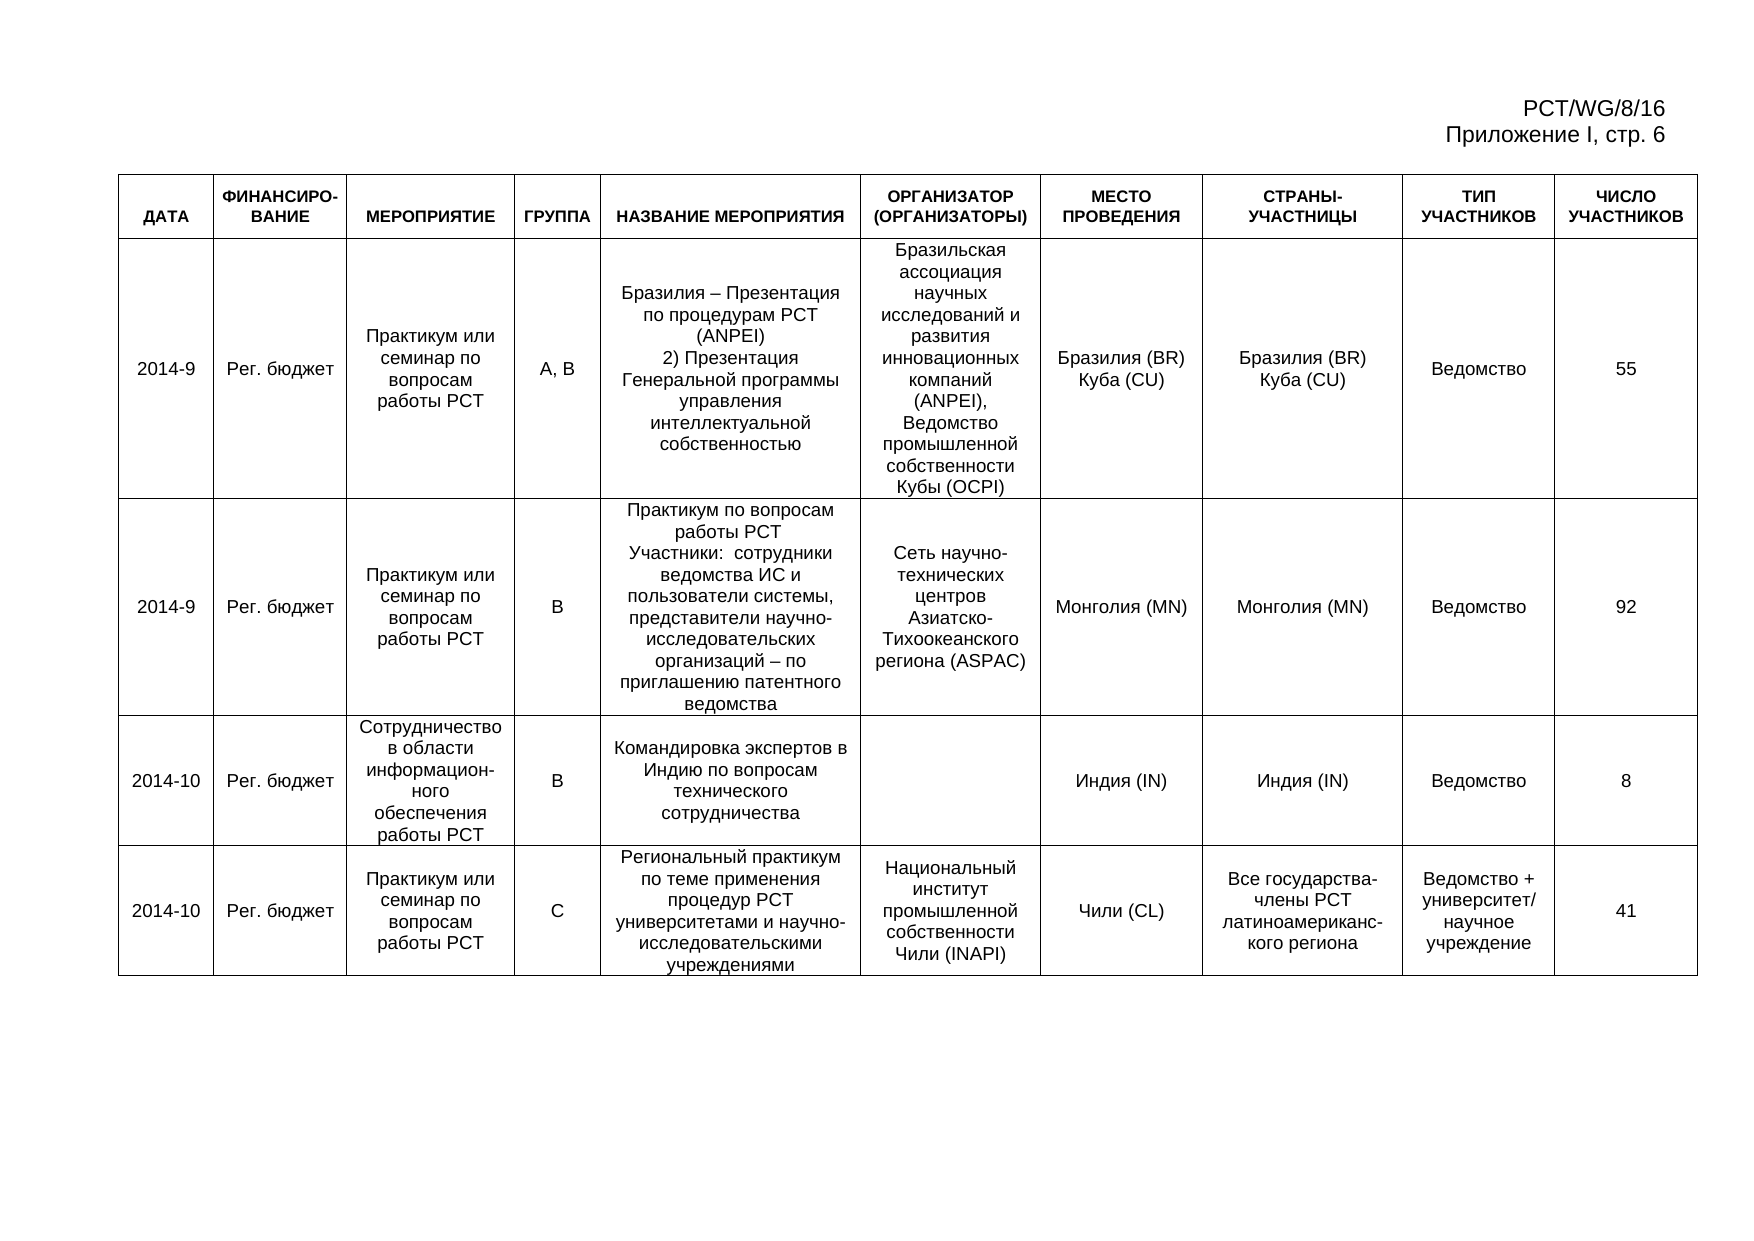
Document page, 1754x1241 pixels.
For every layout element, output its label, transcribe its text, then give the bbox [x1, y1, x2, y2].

table_cell Бразилия (BR) Куба (CU) [1203, 239, 1402, 498]
table_cell Чили (CL) [1041, 846, 1202, 975]
table_cell Практикум по вопросам работы РСТ Участники: сотрудники ведомства ИС и пользователи системы, представители научно-исследовательских организаций – по приглашению патентного ведомства [601, 499, 860, 714]
table_cell Бразилия (BR) Куба (CU) [1041, 239, 1202, 498]
table_header ДАТА [119, 175, 213, 238]
table_header НАЗВАНИЕ МЕРОПРИЯТИЯ [601, 175, 860, 238]
table_cell Рег. бюджет [214, 499, 346, 714]
table_cell Сеть научно-технических центров Азиатско-Тихоокеанского региона (ASPAC) [861, 499, 1040, 714]
table_cell Монголия (MN) [1041, 499, 1202, 714]
table_cell Ведомство [1403, 499, 1554, 714]
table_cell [347, 846, 514, 975]
table_cell A, B [515, 239, 600, 498]
table_cell Рег. бюджет [214, 716, 346, 845]
table_header ГРУППА [515, 175, 600, 238]
table_header МЕСТО ПРОВЕДЕНИЯ [1041, 175, 1202, 238]
table_cell 41 [1555, 846, 1697, 975]
table_header ОРГАНИЗАТОР (ОРГАНИЗАТОРЫ) [861, 175, 1040, 238]
table_cell 2014-9 [119, 499, 213, 714]
table_cell [861, 716, 1040, 845]
table_cell 2014-10 [119, 716, 213, 845]
table_header ФИНАНСИРО-ВАНИЕ [214, 175, 346, 238]
table_cell Индия (IN) [1041, 716, 1202, 845]
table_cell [347, 239, 514, 498]
table_header ЧИСЛО УЧАСТНИКОВ [1555, 175, 1697, 238]
table_header ТИП УЧАСТНИКОВ [1403, 175, 1554, 238]
table_cell B [515, 716, 600, 845]
table_cell Ведомство [1403, 716, 1554, 845]
table_cell 92 [1555, 499, 1697, 714]
table_cell Командировка экспертов в Индию по вопросам технического сотрудничества [601, 716, 860, 845]
table_cell Индия (IN) [1203, 716, 1402, 845]
table_cell Практикум или семинар по вопросам работы РСТ [347, 499, 514, 714]
table_cell 8 [1555, 716, 1697, 845]
table_cell Национальный институт промышленной собственности Чили (INAPI) [861, 846, 1040, 975]
table_cell Рег. бюджет [214, 846, 346, 975]
table_cell Монголия (MN) [1203, 499, 1402, 714]
table_cell C [515, 846, 600, 975]
table_cell Региональный практикум по теме применения процедур PCT университетами и научно-исследовательскими учреждениями [601, 846, 860, 975]
table_cell Бразильская ассоциация научных исследований и развития инновационных компаний (ANPEI), Ведомство промышленной собственности Кубы (OCPI) [861, 239, 1040, 498]
table_header МЕРОПРИЯТИЕ [347, 175, 514, 238]
table_cell Ведомство + университет/ научное учреждение [1403, 846, 1554, 975]
table_cell Сотрудничество в области информацион-ного обеспечения работы PCT [347, 716, 514, 845]
table_cell 2014-10 [119, 846, 213, 975]
table_cell B [515, 499, 600, 714]
table_cell Ведомство [1403, 239, 1554, 498]
table_cell 2014-9 [119, 239, 213, 498]
table_cell Рег. бюджет [214, 239, 346, 498]
table_header СТРАНЫ-УЧАСТНИЦЫ [1203, 175, 1402, 238]
table_cell 55 [1555, 239, 1697, 498]
table_cell Бразилия – Презентация по процедурам PCT (ANPEI) 2) Презентация Генеральной программы управления интеллектуальной собственностью [601, 239, 860, 498]
table_cell Все государства-члены PCT латиноамериканс-кого региона [1203, 846, 1402, 975]
